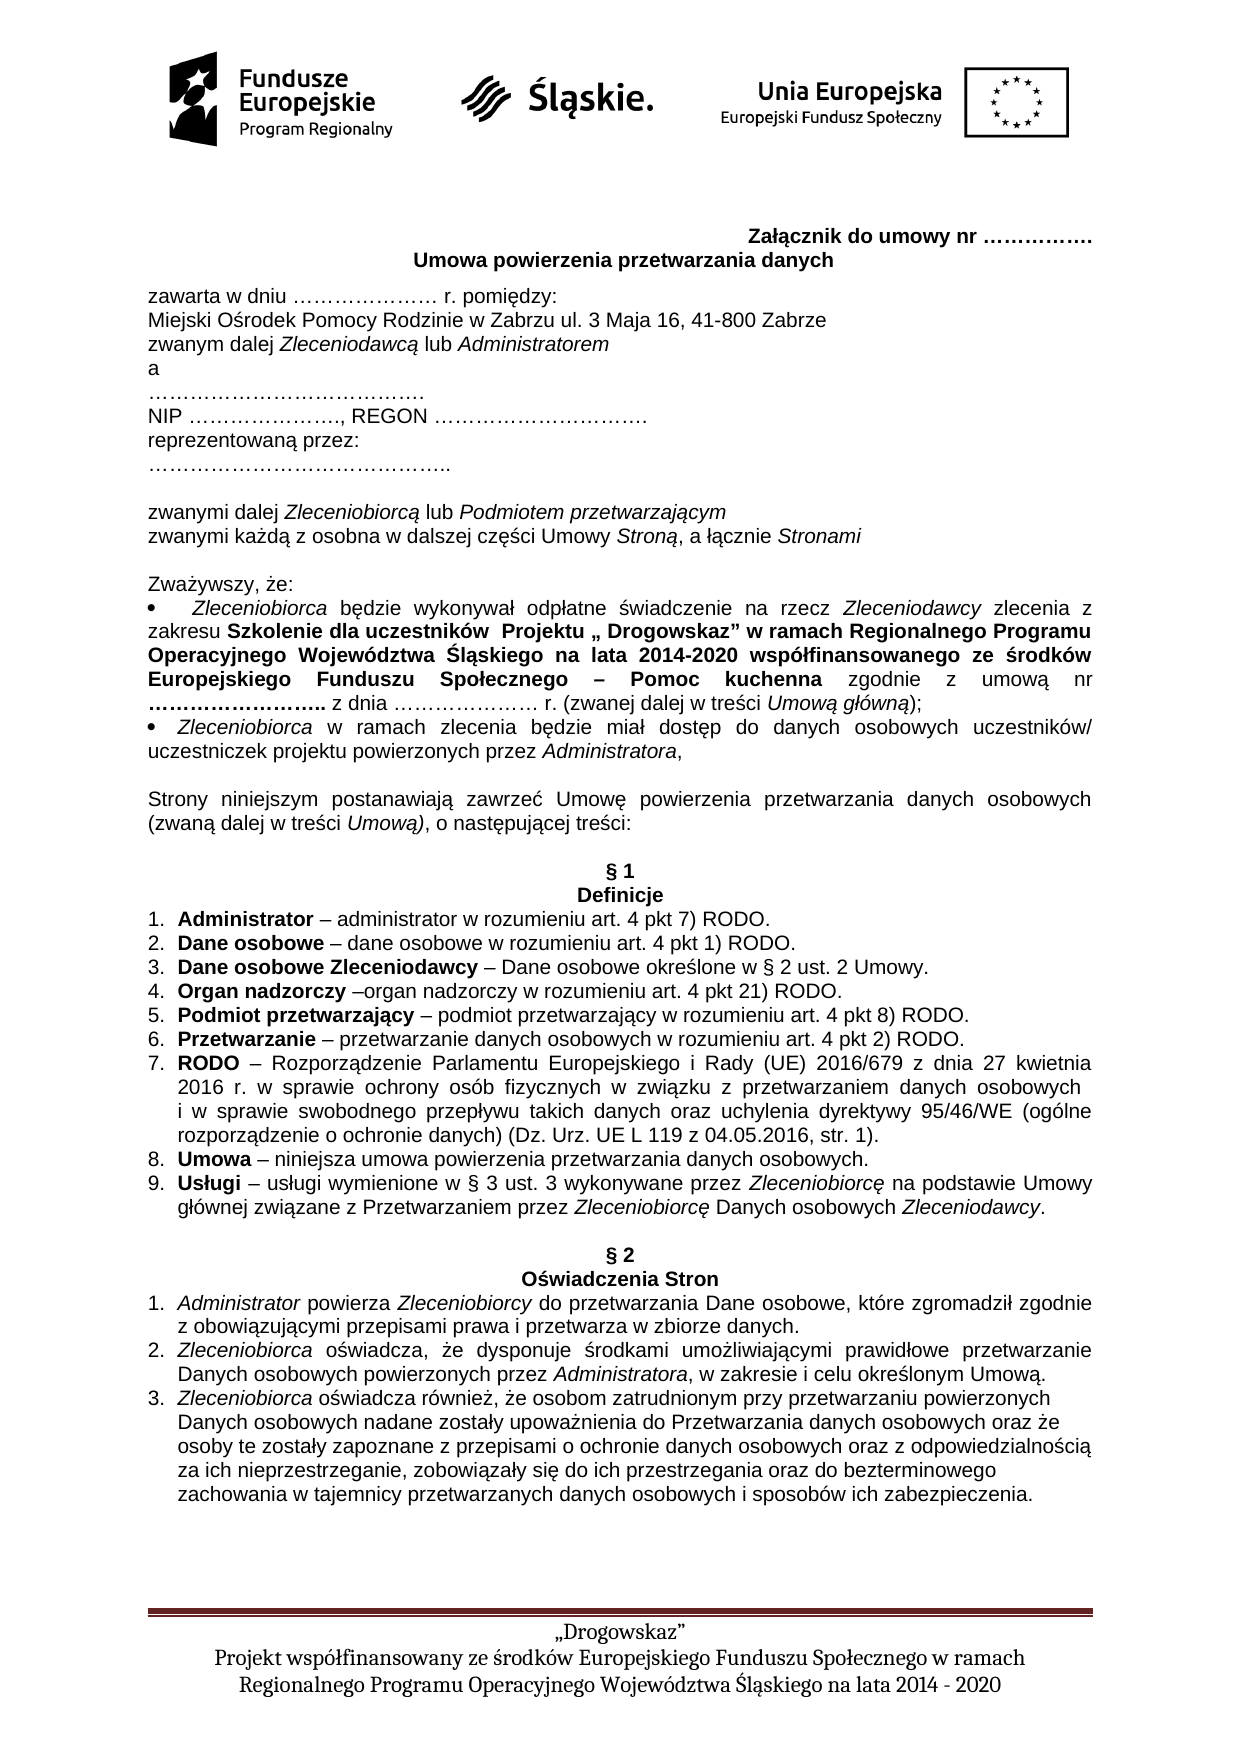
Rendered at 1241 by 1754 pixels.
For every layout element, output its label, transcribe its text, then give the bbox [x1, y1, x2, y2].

text zwanymi każdą z osobna w dalszej części Umowy Stroną, a łącznie Stronami [148, 523, 1093, 547]
list Zleceniobiorca oświadcza również, że osobom zatrudnionym przy przetwarzaniu powierzonych Danych osobowych nadane zostały upoważnienia do Przetwarzania danych osobowych oraz że osoby te zostały zapoznane z przepisami o ochronie danych osobowych oraz z odpowiedzialnością za ich nieprzestrzeganie, zobowiązały się do ich przestrzegania oraz do bezterminowego zachowania w tajemnicy przetwarzanych danych osobowych i sposobów ich zabezpieczenia. [148, 1386, 1093, 1506]
list Dane osobowe Zleceniodawcy – Dane osobowe określone w § 2 ust. 2 Umowy. [148, 955, 1093, 979]
picture [147, 29, 1091, 168]
text Strony niniejszym postanawiają zawrzeć Umowę powierzenia przetwarzania danych osobowych (zwaną dalej w treści Umową), o następującej treści: [148, 787, 1093, 835]
list Administrator powierza Zleceniobiorcy do przetwarzania Dane osobowe, które zgromadził zgodnie z obowiązującymi przepisami prawa i przetwarza w zbiorze danych. [148, 1290, 1093, 1338]
text NIP …………………., REGON …………………………. [148, 404, 1104, 428]
list Umowa – niniejsza umowa powierzenia przetwarzania danych osobowych. [148, 1147, 1093, 1171]
text zwanymi dalej Zleceniobiorcą lub Podmiotem przetwarzającym [148, 499, 1104, 523]
text Oświadczenia Stron [148, 1266, 1093, 1290]
text Zważywszy, że: [148, 571, 1093, 595]
text a [148, 356, 1093, 380]
text zawarta w dniu ………………… r. pomiędzy: [148, 284, 1093, 308]
list Administrator – administrator w rozumieniu art. 4 pkt 7) RODO. [148, 907, 1093, 931]
list Przetwarzanie – przetwarzanie danych osobowych w rozumieniu art. 4 pkt 2) RODO. [148, 1027, 1093, 1051]
text § 1 [148, 859, 1093, 883]
list Zleceniobiorca oświadcza, że dysponuje środkami umożliwiającymi prawidłowe przetwarzanie Danych osobowych powierzonych przez Administratora, w zakresie i celu określonym Umową. [148, 1338, 1093, 1386]
list Usługi – usługi wymienione w § 3 ust. 3 wykonywane przez Zleceniobiorcę na podstawie Umowy głównej związane z Przetwarzaniem przez Zleceniobiorcę Danych osobowych Zleceniodawcy. [148, 1171, 1093, 1218]
list Podmiot przetwarzający – podmiot przetwarzający w rozumieniu art. 4 pkt 8) RODO. [148, 1003, 1093, 1027]
text Umowa powierzenia przetwarzania danych [148, 247, 1100, 271]
text Definicje [148, 883, 1093, 907]
list Zleceniobiorca w ramach zlecenia będzie miał dostęp do danych osobowych uczestników/ uczestniczek projektu powierzonych przez Administratora, [148, 715, 1093, 763]
text …………………………………….. [148, 452, 1104, 476]
list RODO – Rozporządzenie Parlamentu Europejskiego i Rady (UE) 2016/679 z dnia 27 kwietnia 2016 r. w sprawie ochrony osób fizycznych w związku z przetwarzaniem danych osobowych i w sprawie swobodnego przepływu takich danych oraz uchylenia dyrektywy 95/46/WE (ogólne rozporządzenie o ochronie danych) (Dz. Urz. UE L 119 z 04.05.2016, str. 1). [148, 1051, 1093, 1147]
list Dane osobowe – dane osobowe w rozumieniu art. 4 pkt 1) RODO. [148, 931, 1093, 955]
text Miejski Ośrodek Pomocy Rodzinie w Zabrzu ul. 3 Maja 16, 41-800 Zabrze [148, 308, 1093, 332]
text § 2 [148, 1242, 1093, 1266]
text zwanym dalej Zleceniodawcą lub Administratorem [148, 332, 1093, 356]
text …………………………………. [148, 380, 1104, 404]
list Organ nadzorczy –organ nadzorczy w rozumieniu art. 4 pkt 21) RODO. [148, 979, 1093, 1003]
text Załącznik do umowy nr ……………. [148, 223, 1093, 247]
list Zleceniobiorca będzie wykonywał odpłatne świadczenie na rzecz Zleceniodawcy zlecenia z zakresu Szkolenie dla uczestników Projektu „ Drogowskaz” w ramach Regionalnego Programu Operacyjnego Województwa Śląskiego na lata 2014-2020 współfinansowanego ze środków Europejskiego Funduszu Społecznego – Pomoc kuchenna zgodnie z umową nr …………………….. z dnia ………………… r. (zwanej dalej w treści Umową główną); [148, 595, 1093, 715]
text reprezentowaną przez: [148, 428, 1104, 452]
